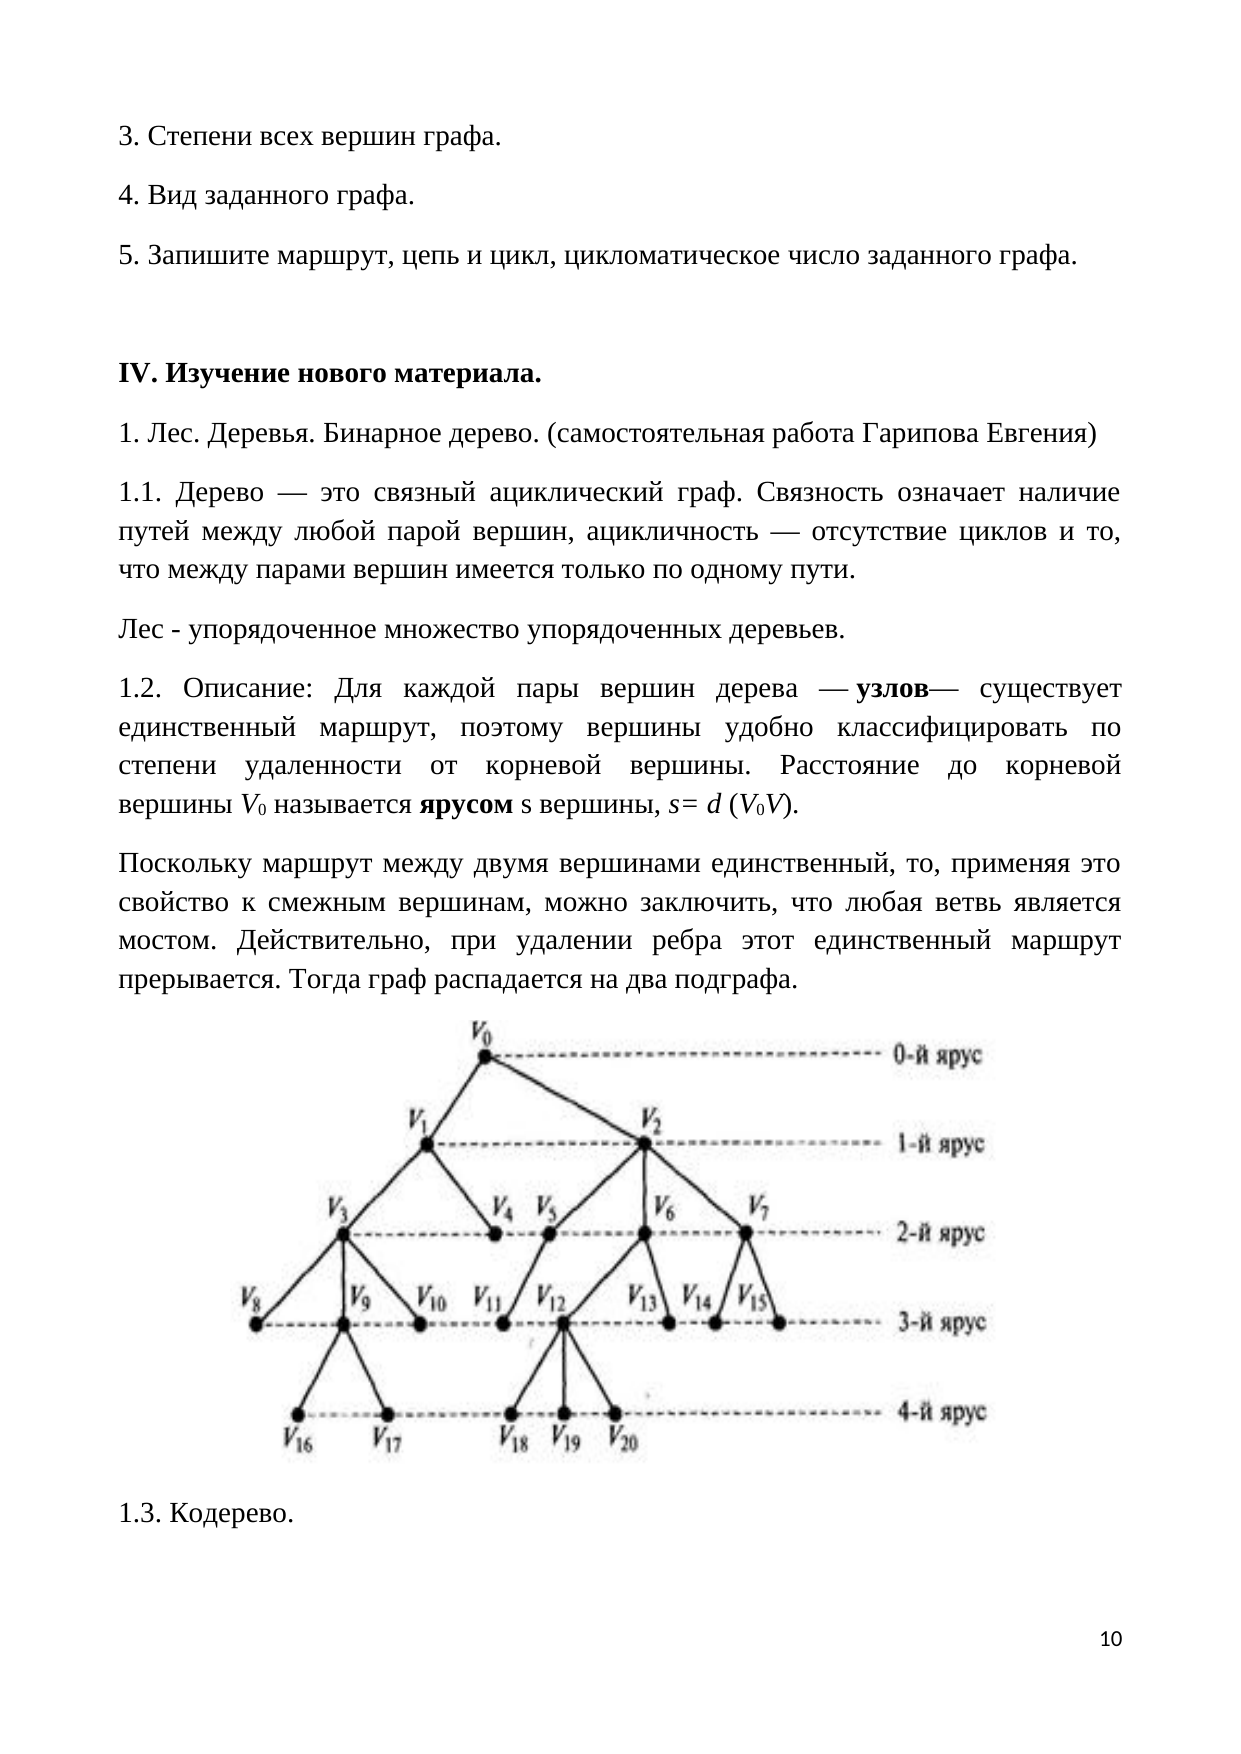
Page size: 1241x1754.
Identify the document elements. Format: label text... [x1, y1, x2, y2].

text 1.2. Описание: Для каждой пары вершин дерева — узлов— существует единственный маршрут, поэтому вершины удобно классифицировать по степени удаленности от корневой вершины. Расстояние до корневой вершины V0 называется ярусом s вершины, s= d (V0V). [118, 670, 1122, 819]
text 1.1. Дерево — это связный ациклический граф. Связность означает наличие путей между любой парой вершин, ацикличность — отсутствие циклов и то, что между парами вершин имеется только по одному пути. [118, 474, 1122, 585]
picture [230, 1020, 1010, 1471]
text 3. Степени всех вершин графа. [118, 118, 1122, 152]
text 5. Запишите маршрут, цепь и цикл, цикломатическое число заданного графа. [118, 237, 1122, 270]
text Поскольку маршрут между двумя вершинами единственный, то, применяя это свойство к смежным вершинам, можно заключить, что любая ветвь является мостом. Действительно, при удалении ребра этот единственный маршрут прерывается. Тогда граф распадается на два подграфа. [118, 845, 1122, 994]
text IV. Изучение нового материала. [118, 356, 1122, 389]
text 1. Лес. Деревья. Бинарное дерево. (самостоятельная работа Гарипова Евгения) [118, 415, 1122, 448]
text Лес - упорядоченное множество упорядоченных деревьев. [118, 611, 1122, 644]
text 4. Вид заданного графа. [118, 177, 1122, 211]
text 1.3. Кодерево. [118, 1495, 1122, 1529]
